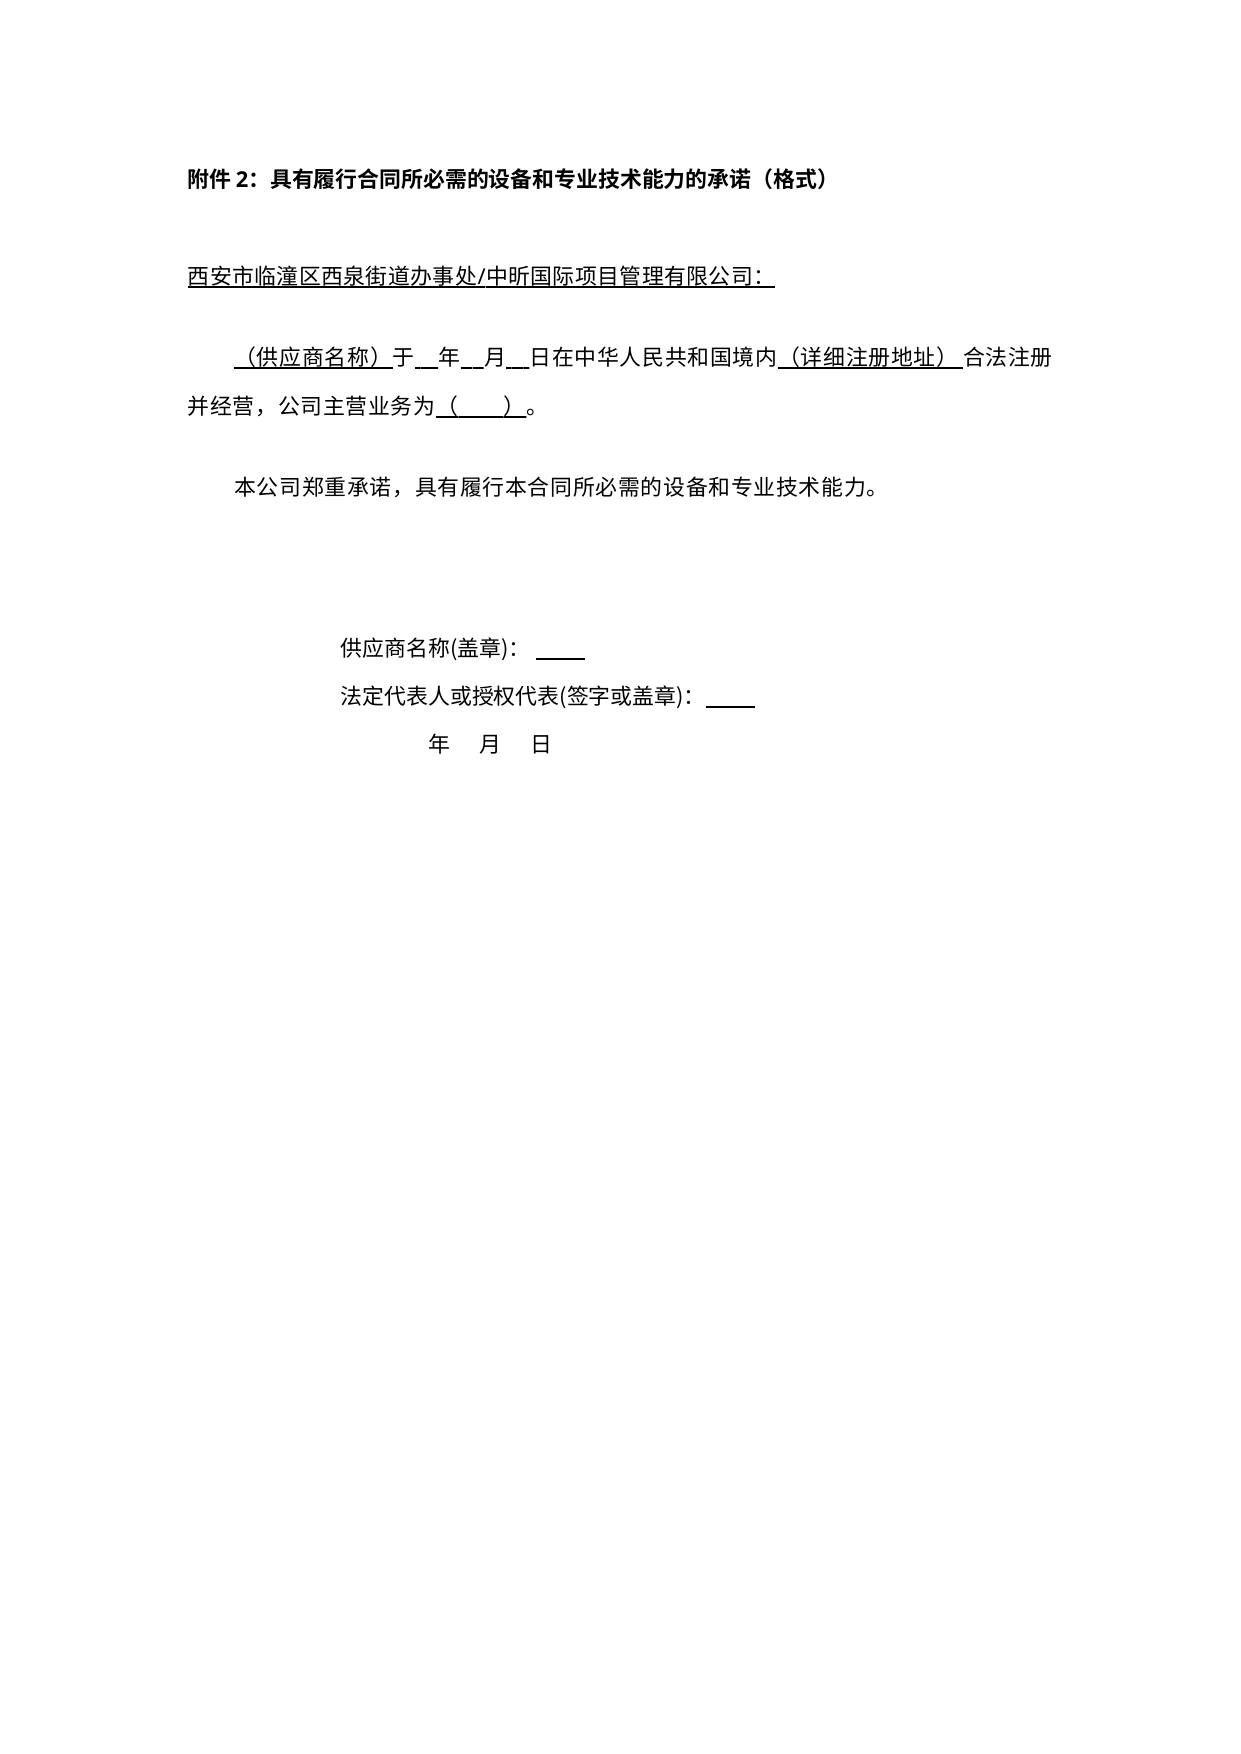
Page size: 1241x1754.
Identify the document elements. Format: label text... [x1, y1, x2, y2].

text 供应商名称(盖章)： [187, 630, 1053, 663]
text 年 月 日 [187, 727, 1053, 759]
text 法定代表人或授权代表(签字或盖章)： [187, 679, 1053, 711]
text 本公司郑重承诺，具有履行本合同所必需的设备和专业技术能力。 [187, 469, 1053, 502]
text 西安市临潼区西泉街道办事处/中昕国际项目管理有限公司： [187, 259, 1053, 291]
subtitle 附件2：具有履行合同所必需的设备和专业技术能力的承诺（格式） [187, 162, 1053, 194]
text （供应商名称）于 年 月 日在中华人民共和国境内（详细注册地址） 合法注册并经营，公司主营业务为（ ）。 [187, 339, 1053, 421]
